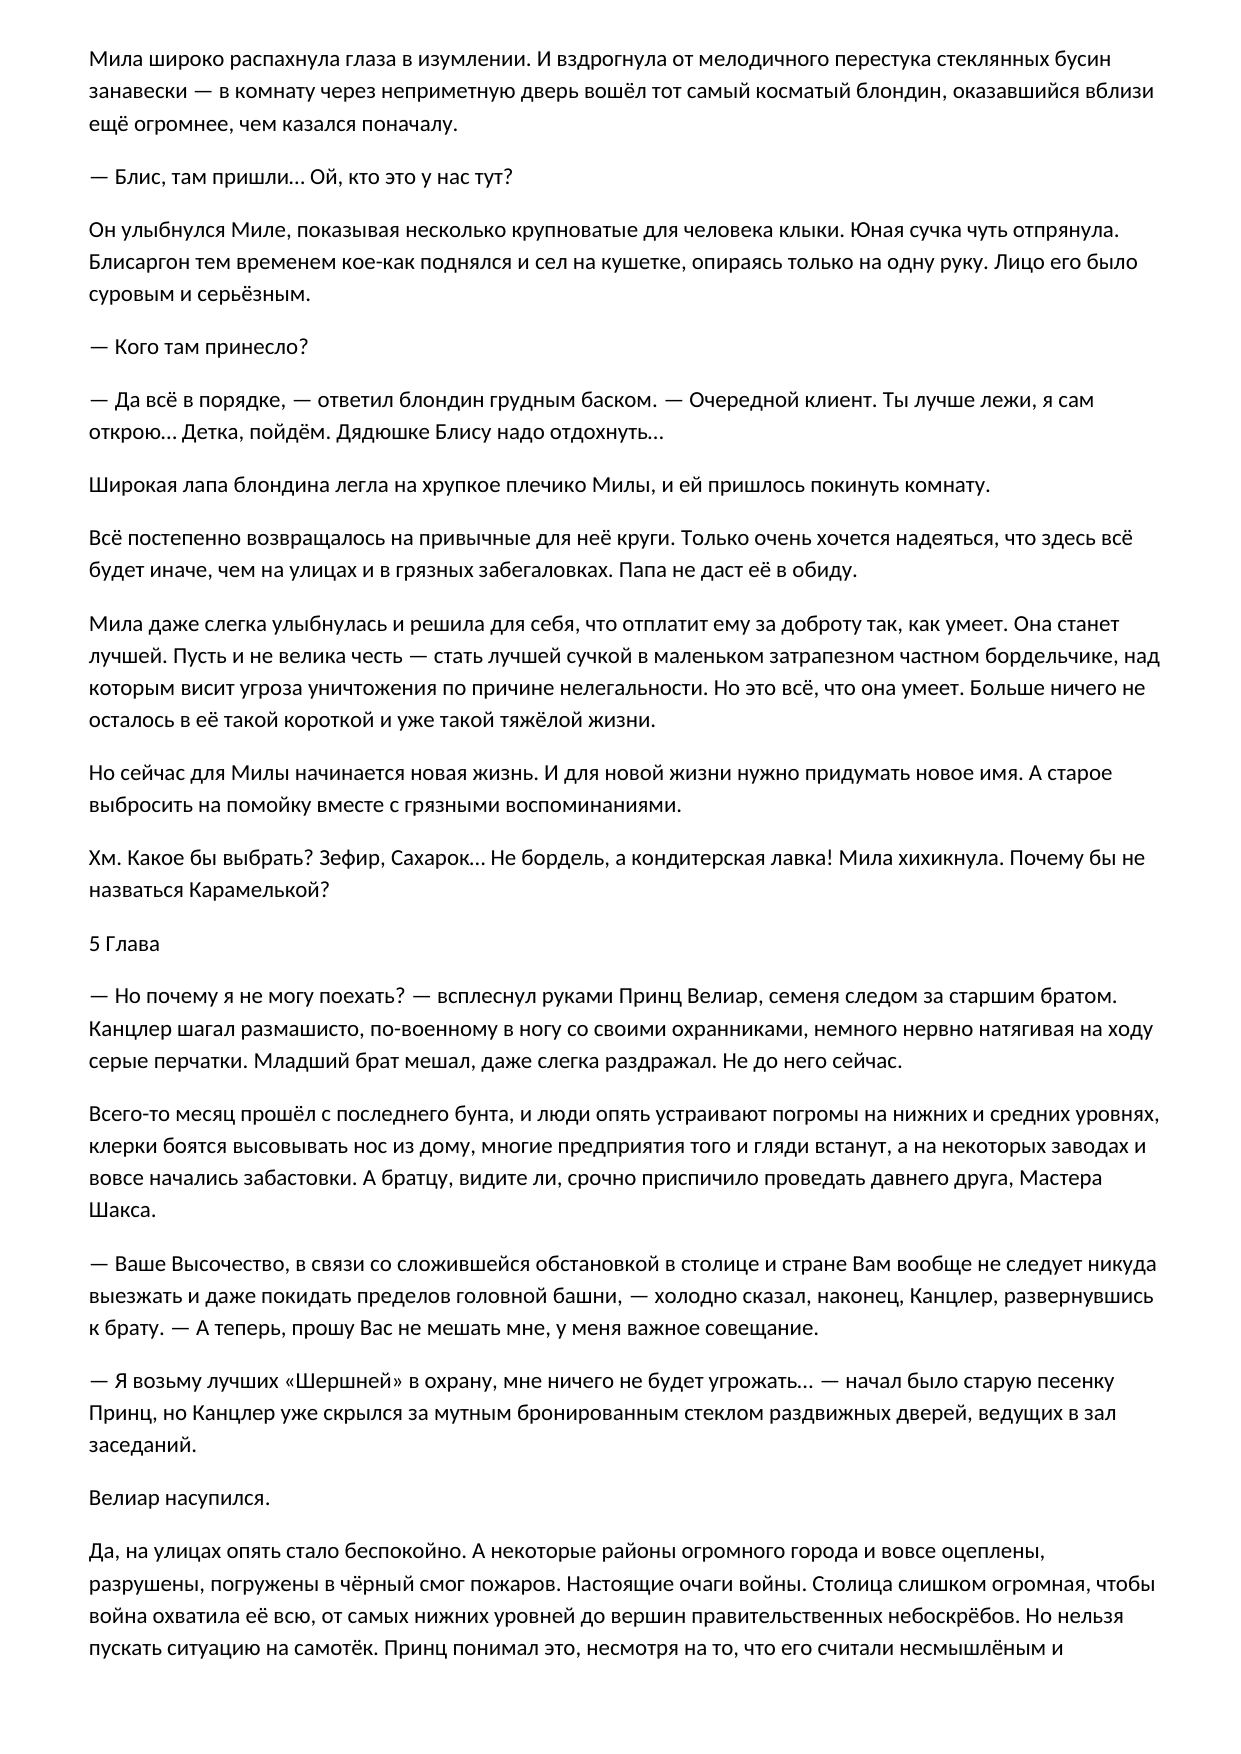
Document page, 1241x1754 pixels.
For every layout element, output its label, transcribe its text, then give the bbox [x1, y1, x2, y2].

text Широкая лапа блондина легла на хрупкое плечико Милы, и ей пришлось покинуть комнату. [89, 470, 1167, 498]
text Мила даже слегка улыбнулась и решила для себя, что отплатит ему за доброту так, как умеет. Она станет лучшей. Пусть и не велика честь — стать лучшей сучкой в маленьком затрапезном частном бордельчике, над которым висит угроза уничтожения по причине нелегальности. Но это всё, что она умеет. Больше ничего не осталось в её такой короткой и уже такой тяжёлой жизни. [89, 609, 1167, 733]
text 5 Глава [89, 929, 1167, 957]
text Он улыбнулся Миле, показывая несколько крупноватые для человека клыки. Юная сучка чуть отпрянула. Блисаргон тем временем кое-как поднялся и сел на кушетке, опираясь только на одну руку. Лицо его было суровым и серьёзным. [89, 215, 1167, 307]
text Всё постепенно возвращалось на привычные для неё круги. Только очень хочется надеяться, что здесь всё будет иначе, чем на улицах и в грязных забегаловках. Папа не даст её в обиду. [89, 523, 1167, 584]
text — Да всё в порядке, — ответил блондин грудным баском. — Очередной клиент. Ты лучше лежи, я сам открою… Детка, пойдём. Дядюшке Блису надо отдохнуть… [89, 385, 1167, 445]
text Но сейчас для Милы начинается новая жизнь. И для новой жизни нужно придумать новое имя. А старое выбросить на помойку вместе с грязными воспоминаниями. [89, 758, 1167, 818]
text — Но почему я не могу поехать? — всплеснул руками Принц Велиар, семеня следом за старшим братом. Канцлер шагал размашисто, по-военному в ногу со своими охранниками, немного нервно натягивая на ходу серые перчатки. Младший брат мешал, даже слегка раздражал. Не до него сейчас. [89, 982, 1167, 1074]
text — Блис, там пришли… Ой, кто это у нас тут? [89, 162, 1167, 190]
text Велиар насупился. [89, 1483, 1167, 1511]
text — Ваше Высочество, в связи со сложившейся обстановкой в столице и стране Вам вообще не следует никуда выезжать и даже покидать пределов головной башни, — холодно сказал, наконец, Канцлер, развернувшись к брату. — А теперь, прошу Вас не мешать мне, у меня важное совещание. [89, 1249, 1167, 1341]
text — Кого там принесло? [89, 332, 1167, 360]
text Всего-то месяц прошёл с последнего бунта, и люди опять устраивают погромы на нижних и средних уровнях, клерки боятся высовывать нос из дому, многие предприятия того и гляди встанут, а на некоторых заводах и вовсе начались забастовки. А братцу, видите ли, срочно приспичило проведать давнего друга, Мастера Шакса. [89, 1099, 1167, 1224]
text Мила широко распахнула глаза в изумлении. И вздрогнула от мелодичного перестука стеклянных бусин занавески — в комнату через неприметную дверь вошёл тот самый косматый блондин, оказавшийся вблизи ещё огромнее, чем казался поначалу. [89, 44, 1167, 137]
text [89, 1536, 1167, 1661]
text — Я возьму лучших «Шершней» в охрану, мне ничего не будет угрожать… — начал было старую песенку Принц, но Канцлер уже скрылся за мутным бронированным стеклом раздвижных дверей, ведущих в зал заседаний. [89, 1366, 1167, 1458]
text Хм. Какое бы выбрать? Зефир, Сахарок… Не бордель, а кондитерская лавка! Мила хихикнула. Почему бы не назваться Карамелькой? [89, 843, 1167, 904]
